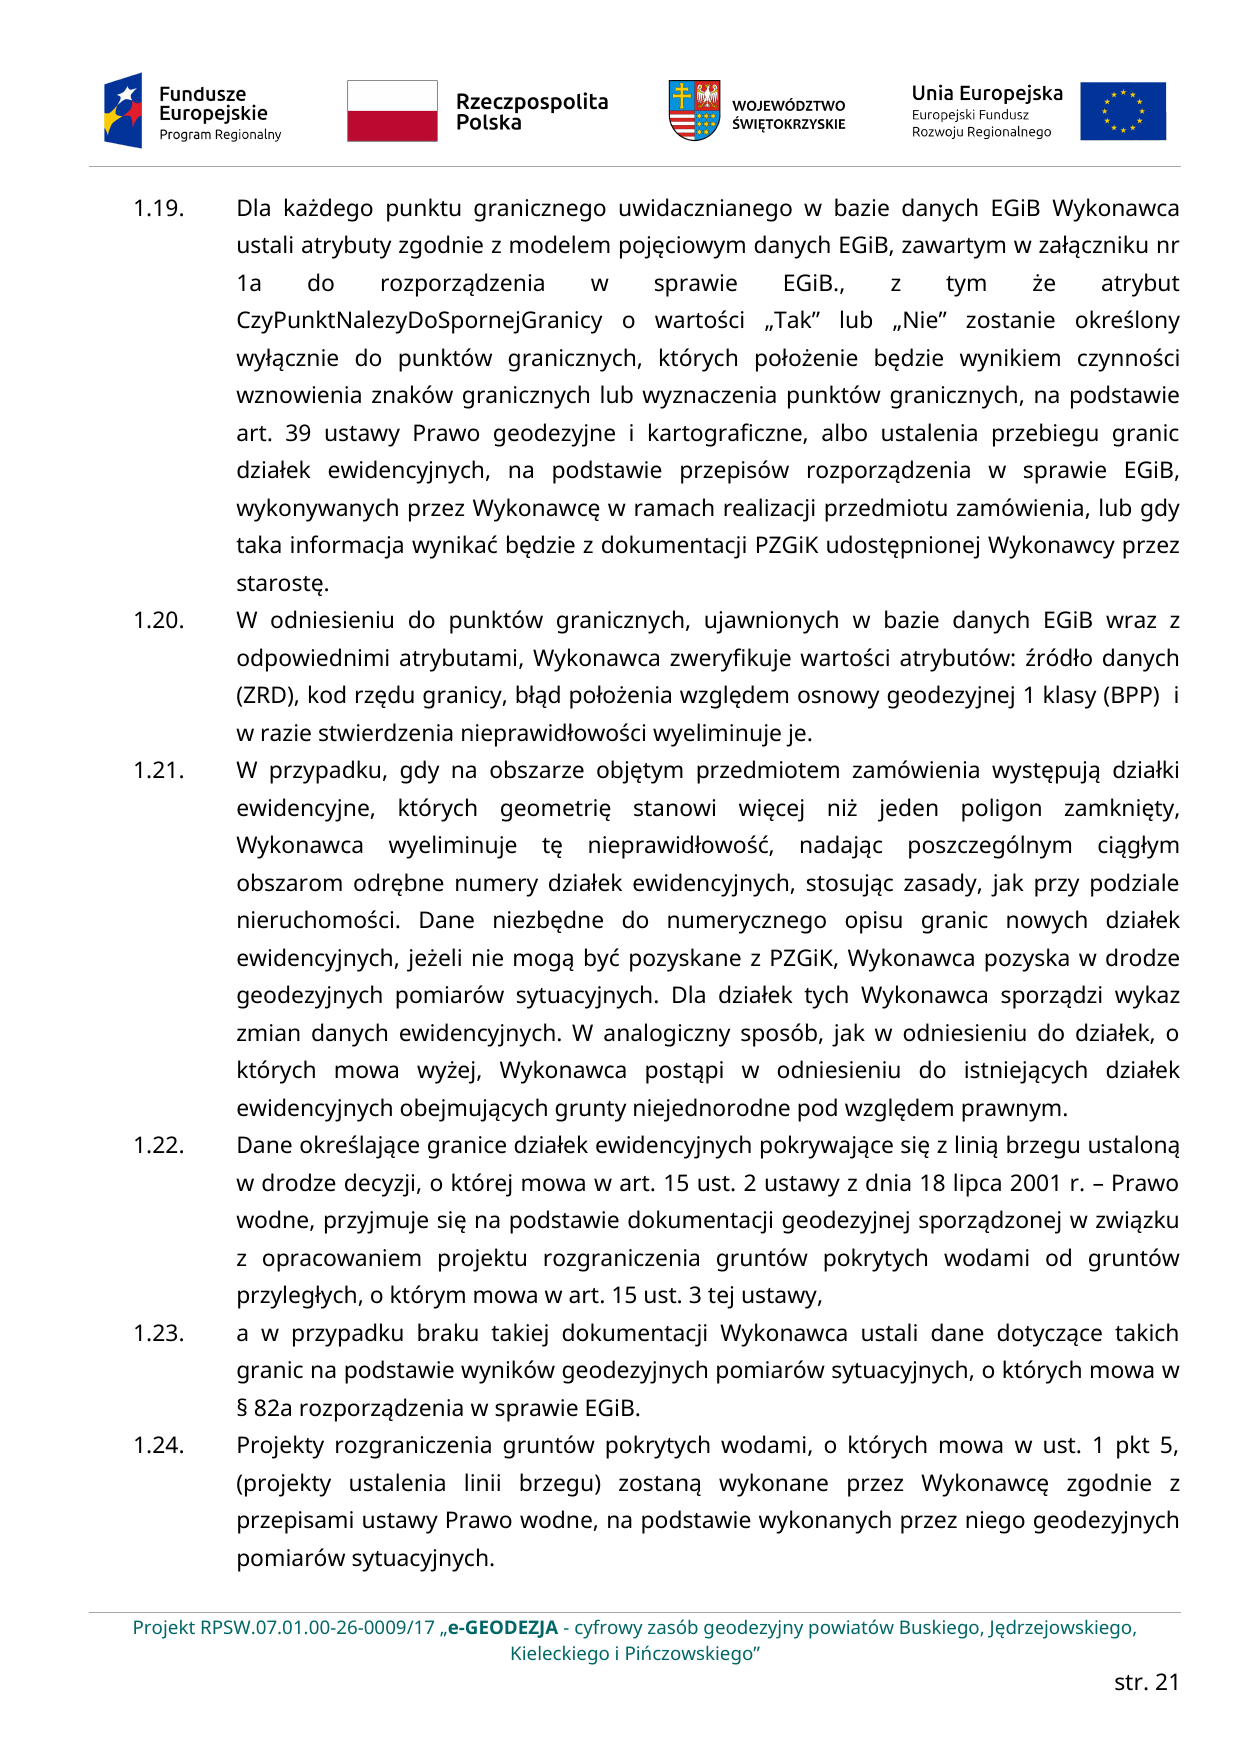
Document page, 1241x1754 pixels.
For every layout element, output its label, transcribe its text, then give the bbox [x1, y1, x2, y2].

list W przypadku, gdy na obszarze objętym przedmiotem zamówienia występują działki ewidencyjne, których geometrię stanowi więcej niż jeden poligon zamknięty, Wykonawca wyeliminuje tę nieprawidłowość, nadając poszczególnym ciągłym obszarom odrębne numery działek ewidencyjnych, stosując zasady, jak przy podziale nieruchomości. Dane niezbędne do numerycznego opisu granic nowych działek ewidencyjnych, jeżeli nie mogą być pozyskane z PZGiK, Wykonawca pozyska w drodze geodezyjnych pomiarów sytuacyjnych. Dla działek tych Wykonawca sporządzi wykaz zmian danych ewidencyjnych. W analogiczny sposób, jak w odniesieniu do działek, o których mowa wyżej, Wykonawca postąpi w odniesieniu do istniejących działek ewidencyjnych obejmujących grunty niejednorodne pod względem prawnym. [133, 754, 1181, 1123]
list W odniesieniu do punktów granicznych, ujawnionych w bazie danych EGiB wraz z odpowiednimi atrybutami, Wykonawca zweryfikuje wartości atrybutów: źródło danych (ZRD), kod rzędu granicy, błąd położenia względem osnowy geodezyjnej 1 klasy (BPP) i w razie stwierdzenia nieprawidłowości wyeliminuje je. [133, 604, 1181, 748]
list Dla każdego punktu granicznego uwidacznianego w bazie danych EGiB Wykonawca ustali atrybuty zgodnie z modelem pojęciowym danych EGiB, zawartym w załączniku nr 1a do rozporządzenia w sprawie EGiB., z tym że atrybut CzyPunktNalezyDoSpornejGranicy o wartości „Tak” lub „Nie” zostanie określony wyłącznie do punktów granicznych, których położenie będzie wynikiem czynności wznowienia znaków granicznych lub wyznaczenia punktów granicznych, na podstawie art. 39 ustawy Prawo geodezyjne i kartograficzne, albo ustalenia przebiegu granic działek ewidencyjnych, na podstawie przepisów rozporządzenia w sprawie EGiB, wykonywanych przez Wykonawcę w ramach realizacji przedmiotu zamówienia, lub gdy taka informacja wynikać będzie z dokumentacji PZGiK udostępnionej Wykonawcy przez starostę. [133, 192, 1181, 598]
list Dane określające granice działek ewidencyjnych pokrywające się z linią brzegu ustaloną w drodze decyzji, o której mowa w art. 15 ust. 2 ustawy z dnia 18 lipca 2001 r. – Prawo wodne, przyjmuje się na podstawie dokumentacji geodezyjnej sporządzonej w związku z opracowaniem projektu rozgraniczenia gruntów pokrytych wodami od gruntów przyległych, o którym mowa w art. 15 ust. 3 tej ustawy, [133, 1129, 1181, 1310]
list a w przypadku braku takiej dokumentacji Wykonawca ustali dane dotyczące takich granic na podstawie wyników geodezyjnych pomiarów sytuacyjnych, o których mowa w § 82a rozporządzenia w sprawie EGiB. [133, 1317, 1181, 1423]
picture [88, 59, 1182, 164]
list Projekty rozgraniczenia gruntów pokrytych wodami, o których mowa w ust. 1 pkt 5, (projekty ustalenia linii brzegu) zostaną wykonane przez Wykonawcę zgodnie z przepisami ustawy Prawo wodne, na podstawie wykonanych przez niego geodezyjnych pomiarów sytuacyjnych. [133, 1429, 1181, 1573]
